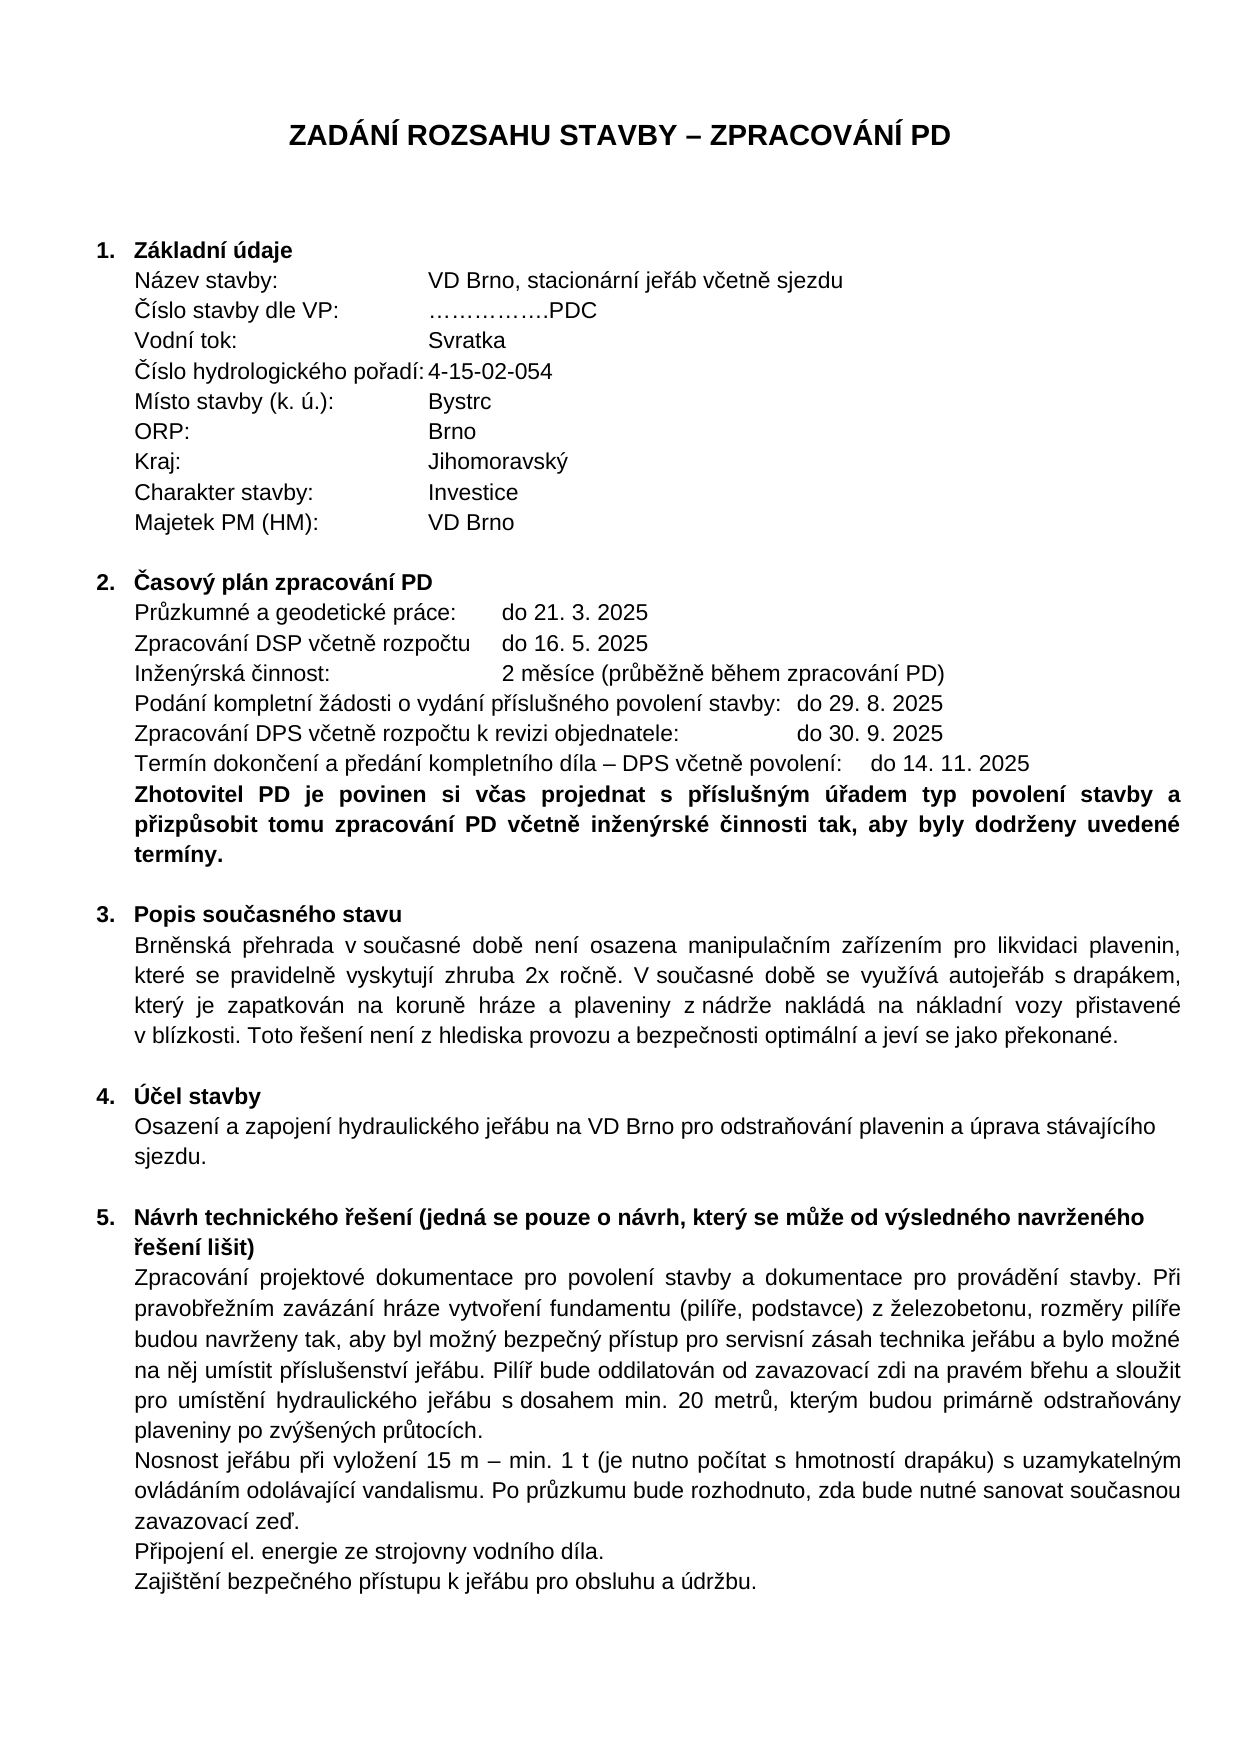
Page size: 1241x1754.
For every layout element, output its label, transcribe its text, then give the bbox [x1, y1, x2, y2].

list ORP: Brno [134, 418, 1181, 444]
list Majetek PM (HM): VD Brno [134, 509, 1181, 535]
list Časový plán zpracování PD [96, 569, 1181, 596]
list Průzkumné a geodetické práce: do 21. 3. 2025 [134, 599, 1181, 626]
list Vodní tok: Svratka [134, 327, 1181, 354]
list Připojení el. energie ze strojovny vodního díla. [134, 1538, 1181, 1564]
list Zajištění bezpečného přístupu k jeřábu pro obsluhu a údržbu. [134, 1568, 1181, 1594]
list Brněnská přehrada v současné době není osazena manipulačním zařízením pro likvidaci plavenin, které se pravidelně vyskytují zhruba 2x ročně. V současné době se využívá autojeřáb s drapákem, který je zapatkován na koruně hráze a plaveniny z nádrže nakládá na nákladní vozy přistavené v blízkosti. Toto řešení není z hlediska provozu a bezpečnosti optimální a jeví se jako překonané. [134, 932, 1181, 1049]
list Návrh technického řešení (jedná se pouze o návrh, který se může od výsledného navrženého řešení lišit) [96, 1203, 1181, 1260]
list Inženýrská činnost: 2 měsíce (průběžně během zpracování PD) [134, 660, 1181, 686]
list Zhotovitel PD je povinen si včas projednat s příslušným úřadem typ povolení stavby a přizpůsobit tomu zpracování PD včetně inženýrské činnosti tak, aby byly dodrženy uvedené termíny. [134, 781, 1181, 867]
list Číslo hydrologického pořadí: 4-15-02-054 [134, 358, 1181, 384]
list Kraj: Jihomoravský [134, 448, 1181, 475]
text ZADÁNÍ ROZSAHU STAVBY – ZPRACOVÁNÍ PD [59, 118, 1181, 152]
list Osazení a zapojení hydraulického jeřábu na VD Brno pro odstraňování plavenin a úprava stávajícího sjezdu. [134, 1113, 1181, 1169]
list Název stavby: VD Brno, stacionární jeřáb včetně sjezdu [134, 267, 1181, 293]
list Popis současného stavu [96, 901, 1181, 928]
list Základní údaje [96, 237, 1181, 263]
list Číslo stavby dle VP: …………….PDC [134, 297, 1181, 324]
list Zpracování DPS včetně rozpočtu k revizi objednatele: do 30. 9. 2025 [134, 720, 1181, 747]
list Zpracování DSP včetně rozpočtu do 16. 5. 2025 [134, 629, 1181, 656]
list Místo stavby (k. ú.): Bystrc [134, 388, 1181, 414]
list Podání kompletní žádosti o vydání příslušného povolení stavby: do 29. 8. 2025 [134, 690, 1181, 716]
list Zpracování projektové dokumentace pro povolení stavby a dokumentace pro provádění stavby. Při pravobřežním zavázání hráze vytvoření fundamentu (pilíře, podstavce) z železobetonu, rozměry pilíře budou navrženy tak, aby byl možný bezpečný přístup pro servisní zásah technika jeřábu a bylo možné na něj umístit příslušenství jeřábu. Pilíř bude oddilatován od zavazovací zdi na pravém břehu a sloužit pro umístění hydraulického jeřábu s dosahem min. 20 metrů, kterým budou primárně odstraňovány plaveniny po zvýšených průtocích. [134, 1264, 1181, 1443]
list Charakter stavby: Investice [134, 478, 1181, 505]
list Účel stavby [96, 1083, 1181, 1109]
list Termín dokončení a předání kompletního díla – DPS včetně povolení: do 14. 11. 2025 [134, 750, 1181, 777]
list Nosnost jeřábu při vyložení 15 m – min. 1 t (je nutno počítat s hmotností drapáku) s uzamykatelným ovládáním odolávající vandalismu. Po průzkumu bude rozhodnuto, zda bude nutné sanovat současnou zavazovací zeď. [134, 1447, 1181, 1534]
